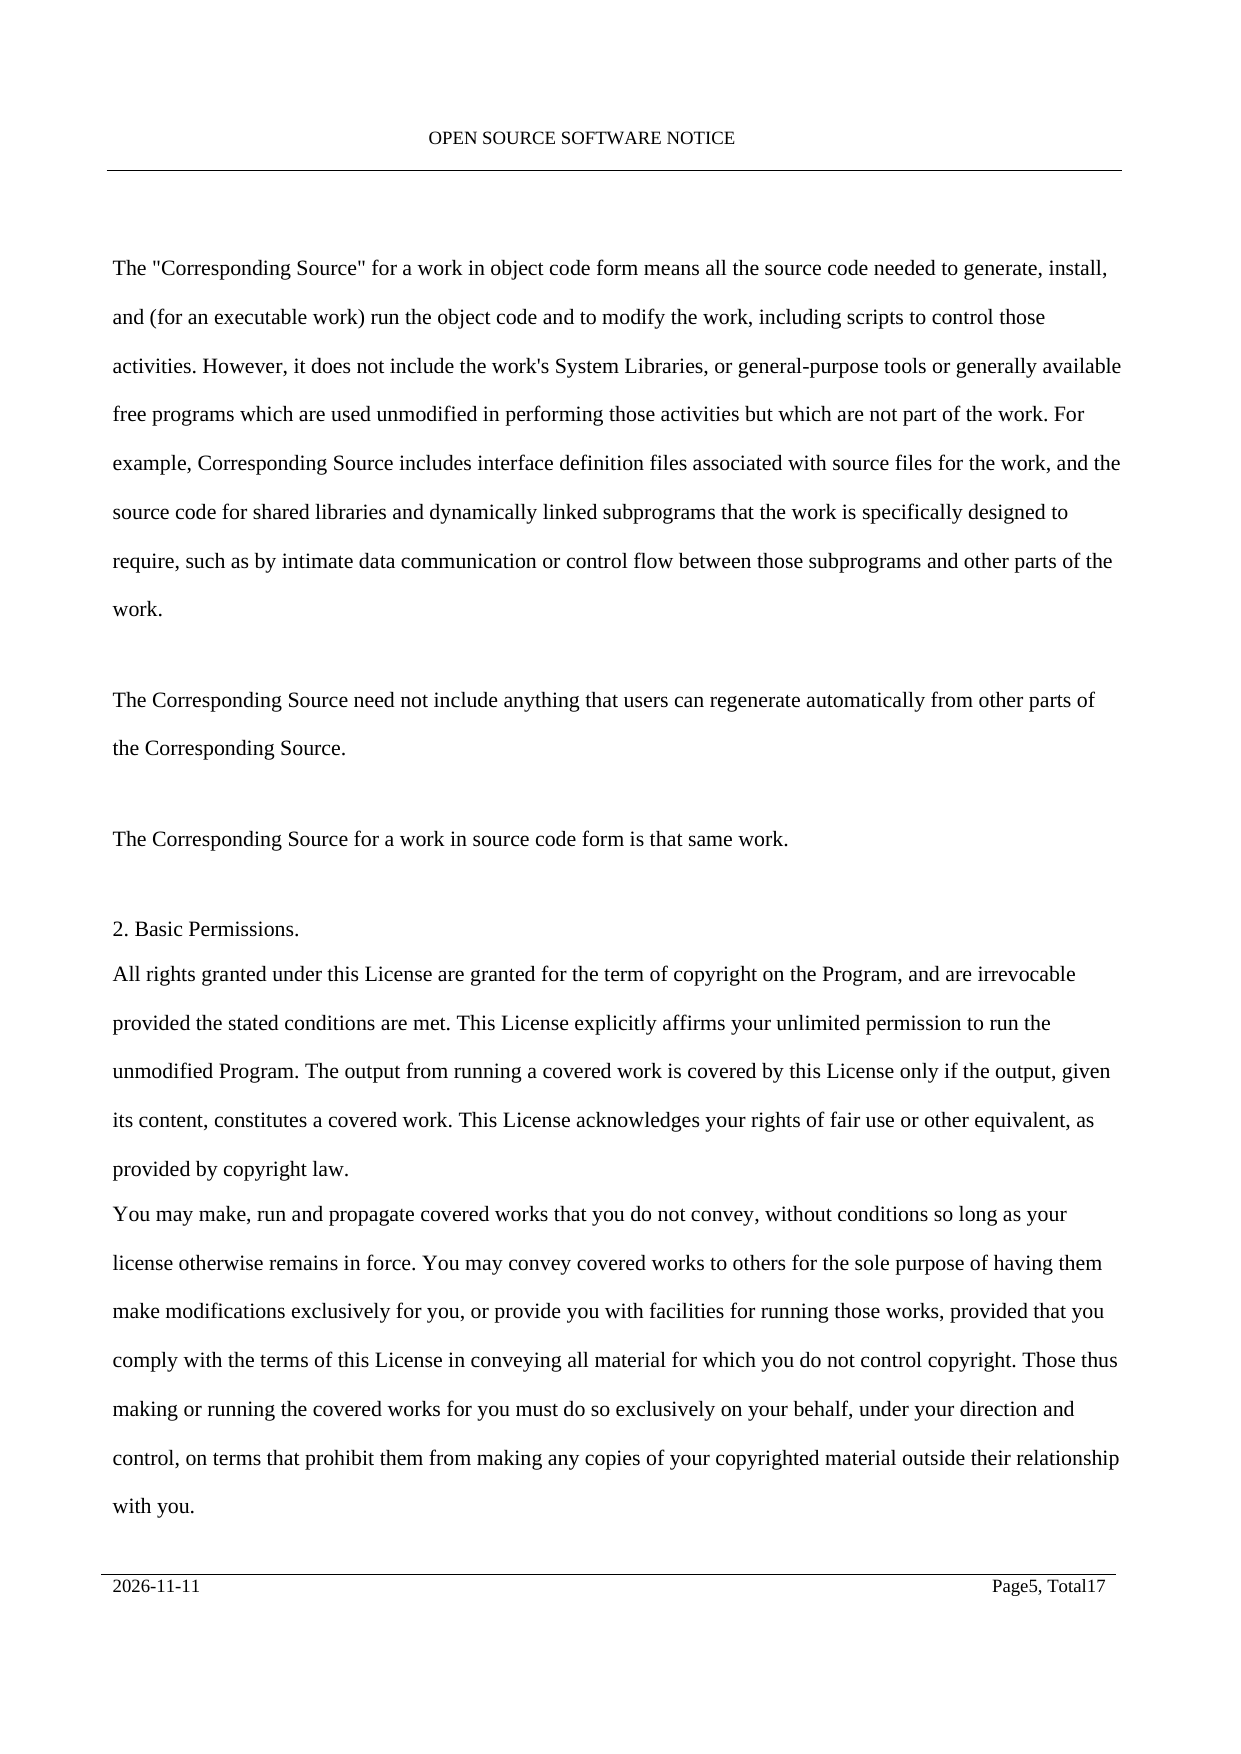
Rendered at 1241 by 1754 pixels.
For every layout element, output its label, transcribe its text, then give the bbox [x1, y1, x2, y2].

text All rights granted under this License are granted for the term of copyright on the Program, and are irrevocable provided the stated conditions are met. This License explicitly affirms your unlimited permission to run the unmodified Program. The output from running a covered work is covered by this License only if the output, given its content, constitutes a covered work. This License acknowledges your rights of fair use or other equivalent, as provided by copyright law. [112, 957, 1128, 1185]
text The "Corresponding Source" for a work in object code form means all the source code needed to generate, install, and (for an executable work) run the object code and to modify the work, including scripts to control those activities. However, it does not include the work's System Libraries, or general-purpose tools or generally available free programs which are used unmodified in performing those activities but which are not part of the work. For example, Corresponding Source includes interface definition files associated with source files for the work, and the source code for shared libraries and dynamically linked subprograms that the work is specifically designed to require, such as by intimate data communication or control flow between those subprograms and other parts of the work. [112, 251, 1128, 625]
text 2. Basic Permissions. [112, 912, 1128, 944]
text The Corresponding Source need not include anything that users can regenerate automatically from other parts of the Corresponding Source. [112, 683, 1128, 764]
text The Corresponding Source for a work in source code form is that same work. [112, 822, 1128, 854]
text You may make, run and propagate covered works that you do not convey, without conditions so long as your license otherwise remains in force. You may convey covered works to others for the sole purpose of having them make modifications exclusively for you, or provide you with facilities for running those works, provided that you comply with the terms of this License in conveying all material for which you do not control copyright. Those thus making or running the covered works for you must do so exclusively on your behalf, under your direction and control, on terms that prohibit them from making any copies of your copyrighted material outside their relationship with you. [112, 1197, 1128, 1522]
